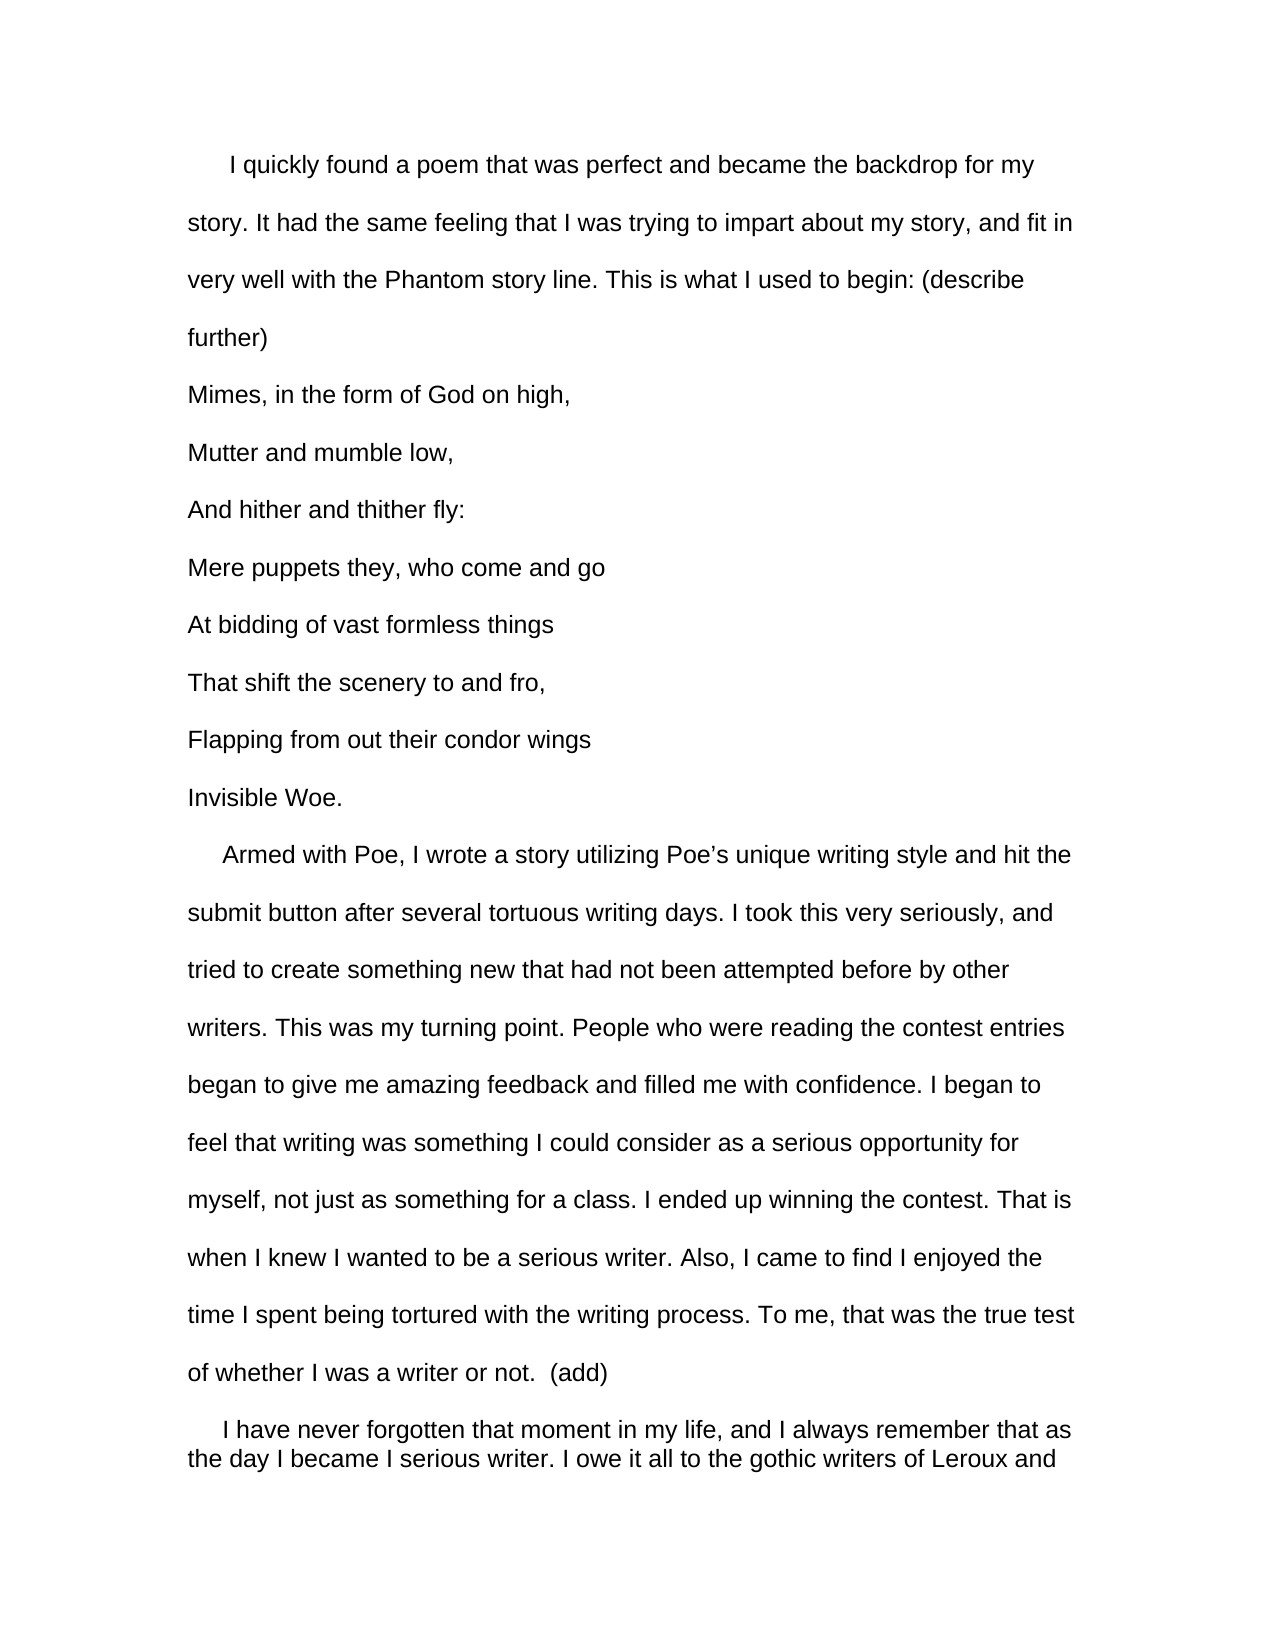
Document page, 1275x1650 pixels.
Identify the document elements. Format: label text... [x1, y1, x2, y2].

text Armed with Poe, I wrote a story utilizing Poe’s unique writing style and hit the submit button after several tortuous writing days. I took this very seriously, and tried to create something new that had not been attempted before by other writers. This was my turning point. People who were reading the contest entries began to give me amazing feedback and filled me with confidence. I began to feel that writing was something I could consider as a serious opportunity for myself, not just as something for a class. I ended up winning the contest. That is when I knew I wanted to be a serious writer. Also, I came to find I enjoyed the time I spent being tortured with the writing process. To me, that was the true test of whether I was a writer or not. (add) [187, 840, 1087, 1386]
text Mutter and mumble low, [187, 437, 1087, 466]
text That shift the scenery to and fro, [187, 667, 1087, 696]
text Mimes, in the form of God on high, [187, 380, 1087, 409]
text Mere puppets they, who come and go [187, 552, 1087, 581]
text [187, 1415, 1087, 1472]
text And hither and thither fly: [187, 495, 1087, 524]
text Invisible Woe. [187, 782, 1087, 811]
text I quickly found a poem that was perfect and became the backdrop for my story. It had the same feeling that I was trying to impart about my story, and fit in very well with the Phantom story line. This is what I used to begin: (describe further) [187, 150, 1087, 351]
text Flapping from out their condor wings [187, 725, 1087, 754]
text At bidding of vast formless things [187, 610, 1087, 639]
